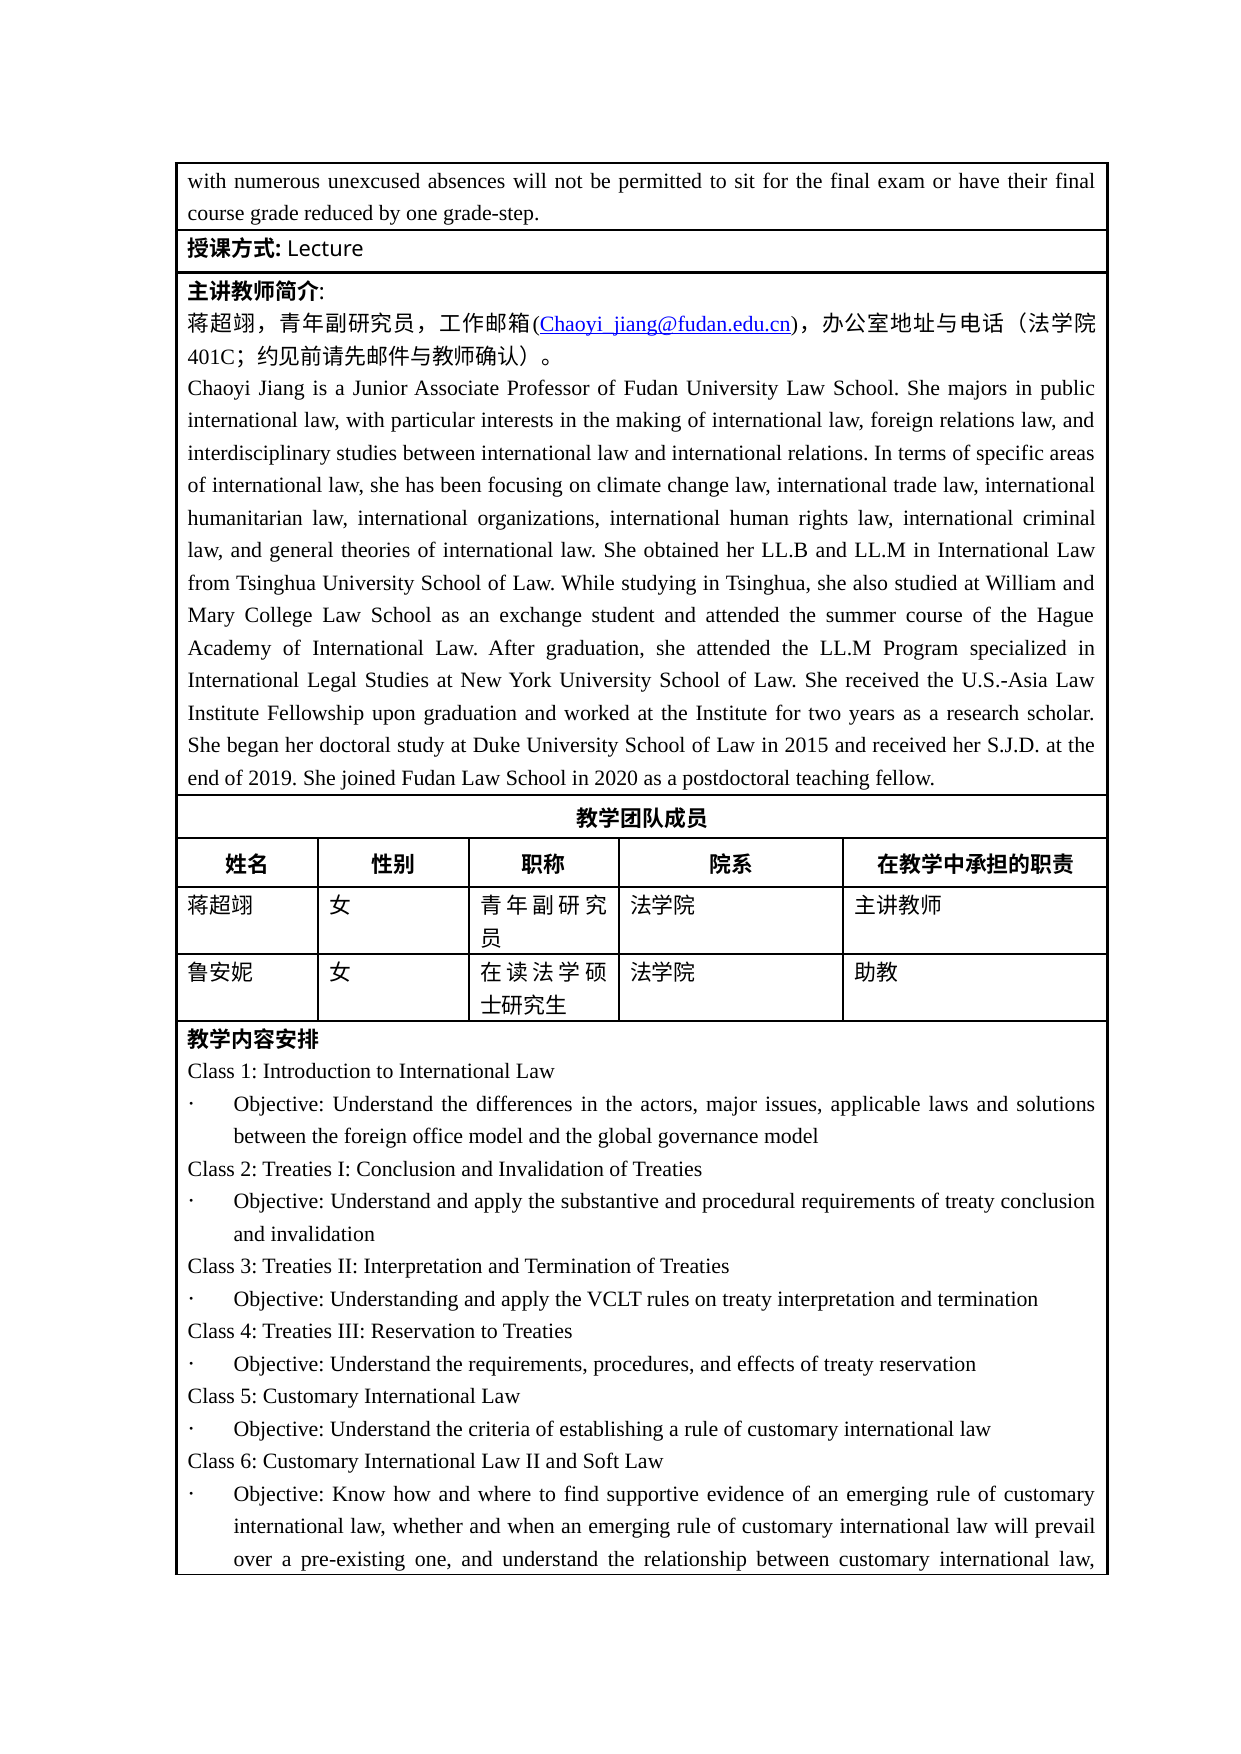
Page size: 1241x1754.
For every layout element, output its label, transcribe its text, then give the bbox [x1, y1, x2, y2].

table_cell 助教 [844, 955, 1106, 1020]
table_cell 在教学中承担的职责 [844, 839, 1106, 886]
table_cell 法学院 [620, 888, 842, 953]
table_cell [178, 1022, 1106, 1574]
table_cell 授课方式: Lecture [178, 231, 1106, 271]
table_cell 女 [319, 888, 468, 953]
table_cell 女 [319, 955, 468, 1020]
table_cell 院系 [620, 839, 842, 886]
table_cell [178, 164, 1106, 229]
table_cell 法学院 [620, 955, 842, 1020]
table_cell 青年副研究员 [470, 888, 618, 953]
table_cell 职称 [470, 839, 618, 886]
table_cell 蒋超翊 [178, 888, 317, 953]
table_cell 姓名 [178, 839, 317, 886]
table_cell 在读法学硕士研究生 [470, 955, 618, 1020]
table_cell 鲁安妮 [178, 955, 317, 1020]
table_cell 教学团队成员 [178, 796, 1106, 837]
table_cell 主讲教师 [844, 888, 1106, 953]
table_cell 主讲教师简介: 蒋超翊，青年副研究员，工作邮箱(Chaoyi_jiang@fudan.edu.cn)，办公室地址与电话（法学院401C；约见前请先邮件与教师确认）。 Chaoyi Jiang is a Junior Associate Professor of Fudan University Law School. She majors in public international law, with particular interests in the making of international law, foreign relations law, and interdisciplinary studies between international law and international relations. In terms of specific areas of international law, she has been focusing on climate change law, international trade law, international humanitarian law, international organizations, international human rights law, international criminal law, and general theories of international law. She obtained her LL.B and LL.M in International Law from Tsinghua University School of Law. While studying in Tsinghua, she also studied at William and Mary College Law School as an exchange student and attended the summer course of the Hague Academy of International Law. After graduation, she attended the LL.M Program specialized in International Legal Studies at New York University School of Law. She received the U.S.-Asia Law Institute Fellowship upon graduation and worked at the Institute for two years as a research scholar. She began her doctoral study at Duke University School of Law in 2015 and received her S.J.D. at the end of 2019. She joined Fudan Law School in 2020 as a postdoctoral teaching fellow. [178, 274, 1106, 793]
table_cell 性别 [319, 839, 468, 886]
